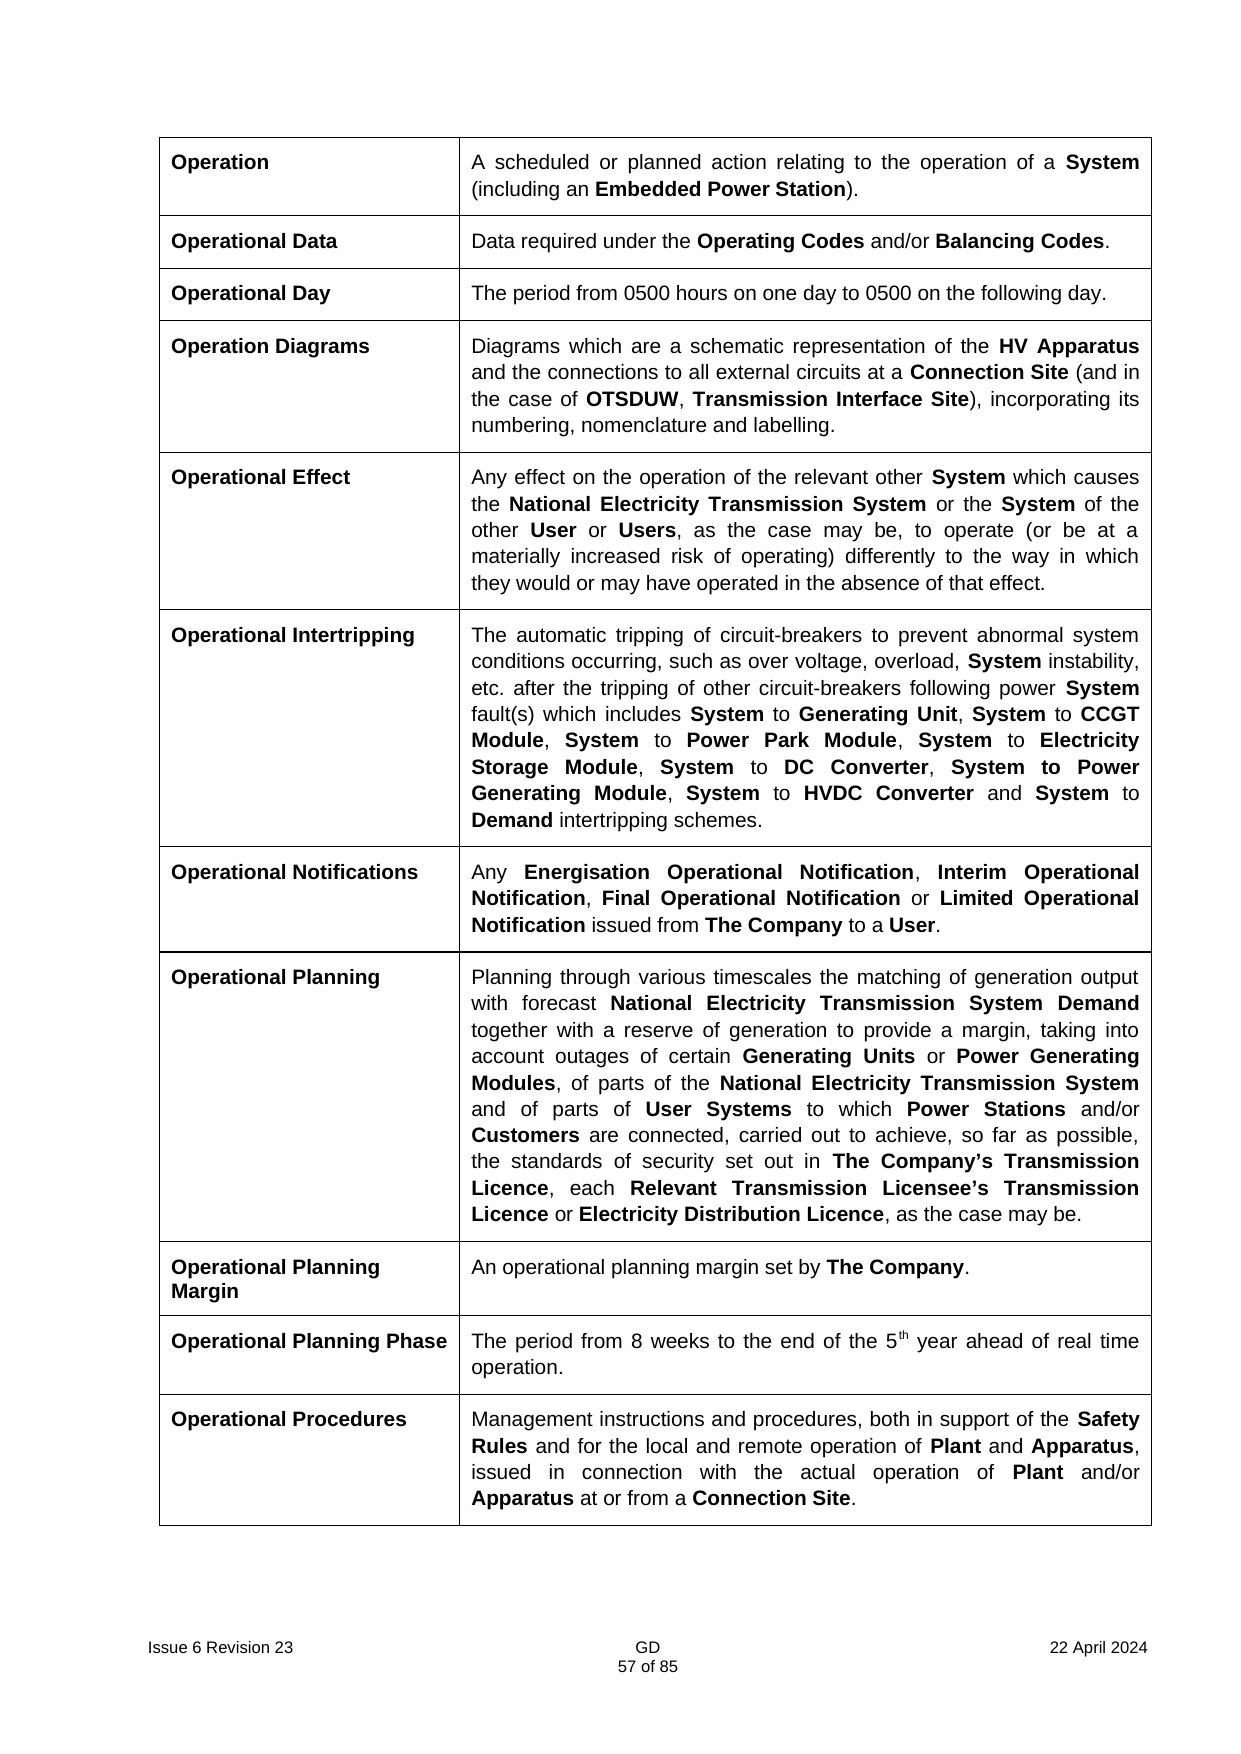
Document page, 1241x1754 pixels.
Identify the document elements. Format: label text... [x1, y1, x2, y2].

table_cell Operational Procedures [160, 1395, 459, 1525]
table_cell Operational Planning Margin [160, 1242, 459, 1315]
table_cell A scheduled or planned action relating to the operation of a System (including an Embedded Power Station). [460, 138, 1151, 215]
table_cell Operational Notifications [160, 847, 459, 951]
table_cell The period from 0500 hours on one day to 0500 on the following day. [460, 269, 1151, 320]
table_cell The period from 8 weeks to the end of the 5th year ahead of real time operation. [460, 1316, 1151, 1394]
table_cell Operational Planning [160, 953, 459, 1241]
table_cell An operational planning margin set by The Company. [460, 1242, 1151, 1315]
table_cell Operational Planning Phase [160, 1316, 459, 1394]
table_cell Management instructions and procedures, both in support of the Safety Rules and for the local and remote operation of Plant and Apparatus, issued in connection with the actual operation of Plant and/or Apparatus at or from a Connection Site. [460, 1395, 1151, 1525]
table_cell Any effect on the operation of the relevant other System which causes the National Electricity Transmission System or the System of the other User or Users, as the case may be, to operate (or be at a materially increased risk of operating) differently to the way in which they would or may have operated in the absence of that effect. [460, 453, 1151, 609]
table_cell Operation Diagrams [160, 321, 459, 452]
table_cell Operational Effect [160, 453, 459, 609]
table_cell Operational Data [160, 216, 459, 268]
table_cell Operation [160, 138, 459, 215]
table_cell Any Energisation Operational Notification, Interim Operational Notification, Final Operational Notification or Limited Operational Notification issued from The Company to a User. [460, 847, 1151, 951]
table_cell Operational Day [160, 269, 459, 320]
table_cell Diagrams which are a schematic representation of the HV Apparatus and the connections to all external circuits at a Connection Site (and in the case of OTSDUW, Transmission Interface Site), incorporating its numbering, nomenclature and labelling. [460, 321, 1151, 452]
table_cell Operational Intertripping [160, 610, 459, 846]
table_cell Planning through various timescales the matching of generation output with forecast National Electricity Transmission System Demand together with a reserve of generation to provide a margin, taking into account outages of certain Generating Units or Power Generating Modules, of parts of the National Electricity Transmission System and of parts of User Systems to which Power Stations and/or Customers are connected, carried out to achieve, so far as possible, the standards of security set out in The Company’s Transmission Licence, each Relevant Transmission Licensee’s Transmission Licence or Electricity Distribution Licence, as the case may be. [460, 953, 1151, 1241]
table_cell Data required under the Operating Codes and/or Balancing Codes. [460, 216, 1151, 268]
table_cell The automatic tripping of circuit-breakers to prevent abnormal system conditions occurring, such as over voltage, overload, System instability, etc. after the tripping of other circuit-breakers following power System fault(s) which includes System to Generating Unit, System to CCGT Module, System to Power Park Module, System to Electricity Storage Module, System to DC Converter, System to Power Generating Module, System to HVDC Converter and System to Demand intertripping schemes. [460, 610, 1151, 846]
